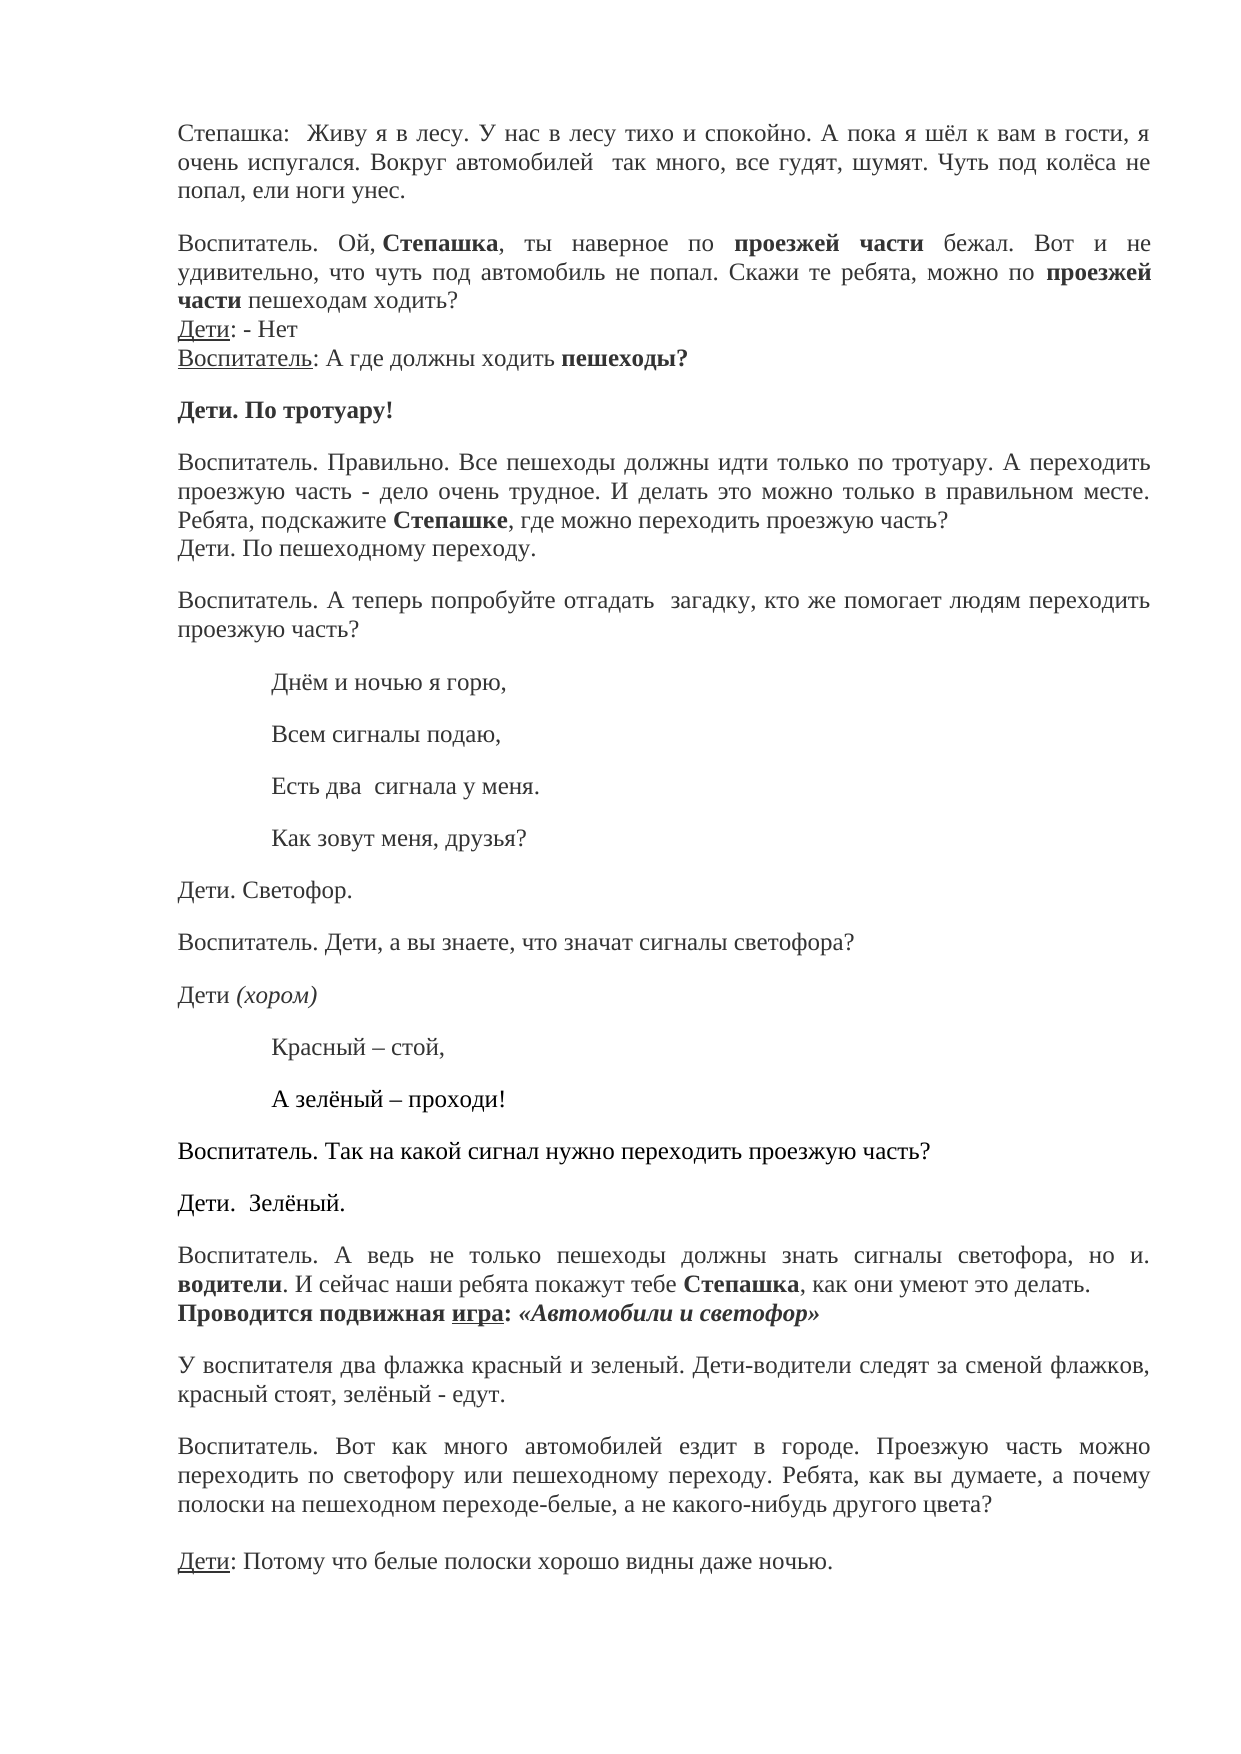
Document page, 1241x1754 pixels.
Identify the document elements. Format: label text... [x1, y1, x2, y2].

text Воспитатель. Правильно. Все пешеходы должны идти только по тротуару. А переходить проезжую часть - дело очень трудное. И делать это можно только в правильном месте. Ребята, подскажите Степашке, где можно переходить проезжую часть? [177, 447, 1152, 533]
text Воспитатель. Так на какой сигнал нужно переходить проезжую часть? [177, 1136, 1152, 1165]
text Степашка: Живу я в лесу. У нас в лесу тихо и спокойно. А пока я шёл к вам в гости, я очень испугался. Вокруг автомобилей так много, все гудят, шумят. Чуть под колёса не попал, ели ноги унес. [177, 118, 1152, 204]
text Воспитатель. А ведь не только пешеходы должны знать сигналы светофора, но и. водители. И сейчас наши ребята покажут тебе Степашка, как они умеют это делать. [177, 1241, 1152, 1298]
text Дети. Светофор. [177, 875, 1152, 904]
text Воспитатель. Дети, а вы знаете, что значат сигналы светофора? [177, 927, 1152, 956]
text Дети: - Нет [177, 314, 1152, 343]
text Есть два сигнала у меня. [177, 771, 1152, 800]
text Дети. По пешеходному переходу. [177, 533, 1152, 562]
text Дети. Зелёный. [177, 1188, 1152, 1217]
text Воспитатель: А где должны ходить пешеходы? [177, 343, 1152, 372]
text Воспитатель. А теперь попробуйте отгадать загадку, кто же помогает людям переходить проезжую часть? [177, 586, 1152, 643]
text Всем сигналы подаю, [177, 719, 1152, 747]
text Днём и ночью я горю, [177, 667, 1152, 695]
text Красный – стой, [177, 1032, 1152, 1061]
text А зелёный – проходи! [177, 1084, 1152, 1113]
text Как зовут меня, друзья? [177, 823, 1152, 852]
text Дети. По тротуару! [177, 395, 1152, 424]
text Дети (хором) [177, 980, 1152, 1008]
text Дети: Потому что белые полоски хорошо видны даже ночью. [177, 1546, 1152, 1575]
text У воспитателя два флажка красный и зеленый. Дети-водители следят за сменой флажков, красный стоят, зелёный - едут. [177, 1350, 1152, 1408]
text Воспитатель. Вот как много автомобилей ездит в городе. Проезжую часть можно переходить по светофору или пешеходному переходу. Ребята, как вы думаете, а почему полоски на пешеходном переходе-белые, а не какого-нибудь другого цвета? [177, 1431, 1152, 1517]
text Проводится подвижная игра: «Автомобили и светофор» [177, 1298, 1152, 1327]
text Воспитатель. Ой, Степашка, ты наверное по проезжей части бежал. Вот и не удивительно, что чуть под автомобиль не попал. Скажи те ребята, можно по проезжей части пешеходам ходить? [177, 228, 1152, 314]
